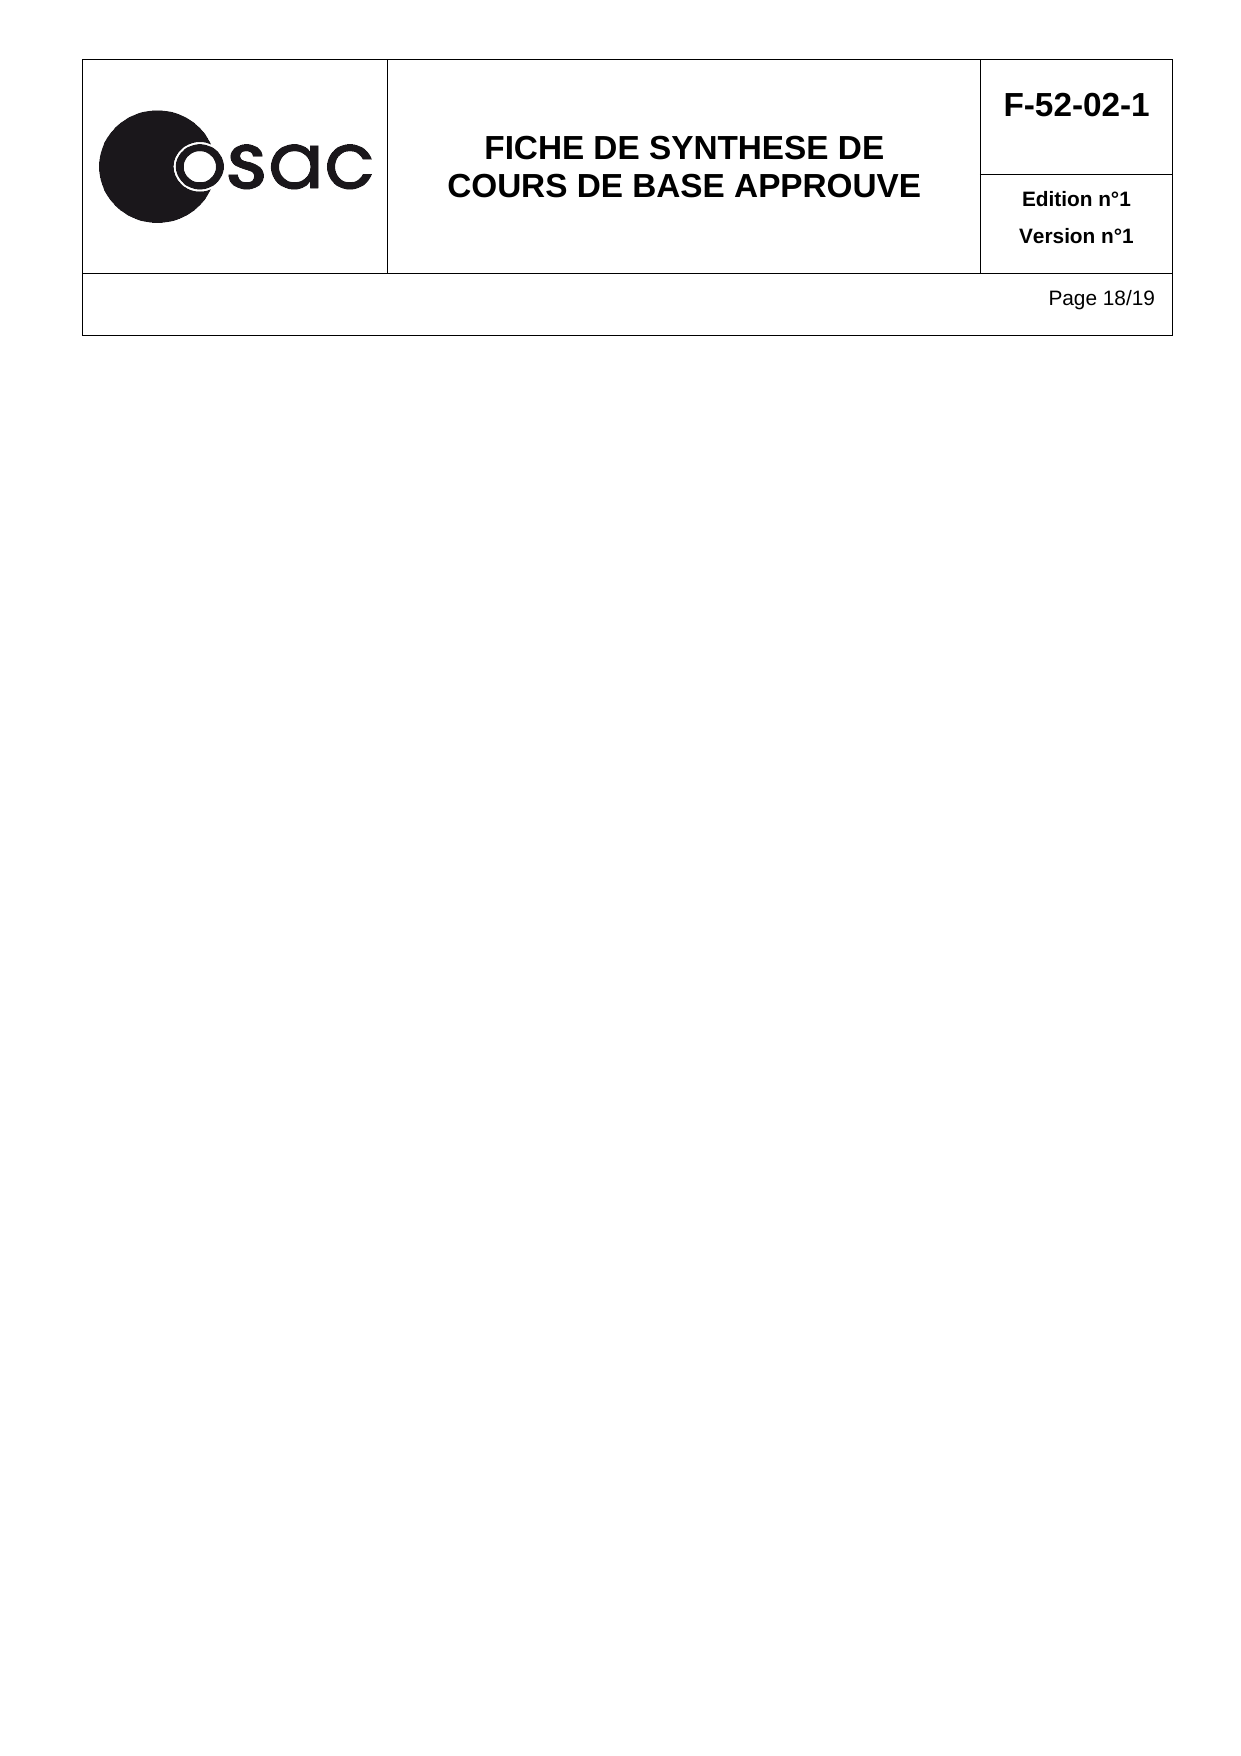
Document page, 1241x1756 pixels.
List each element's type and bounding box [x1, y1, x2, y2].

picture [92, 102, 379, 231]
